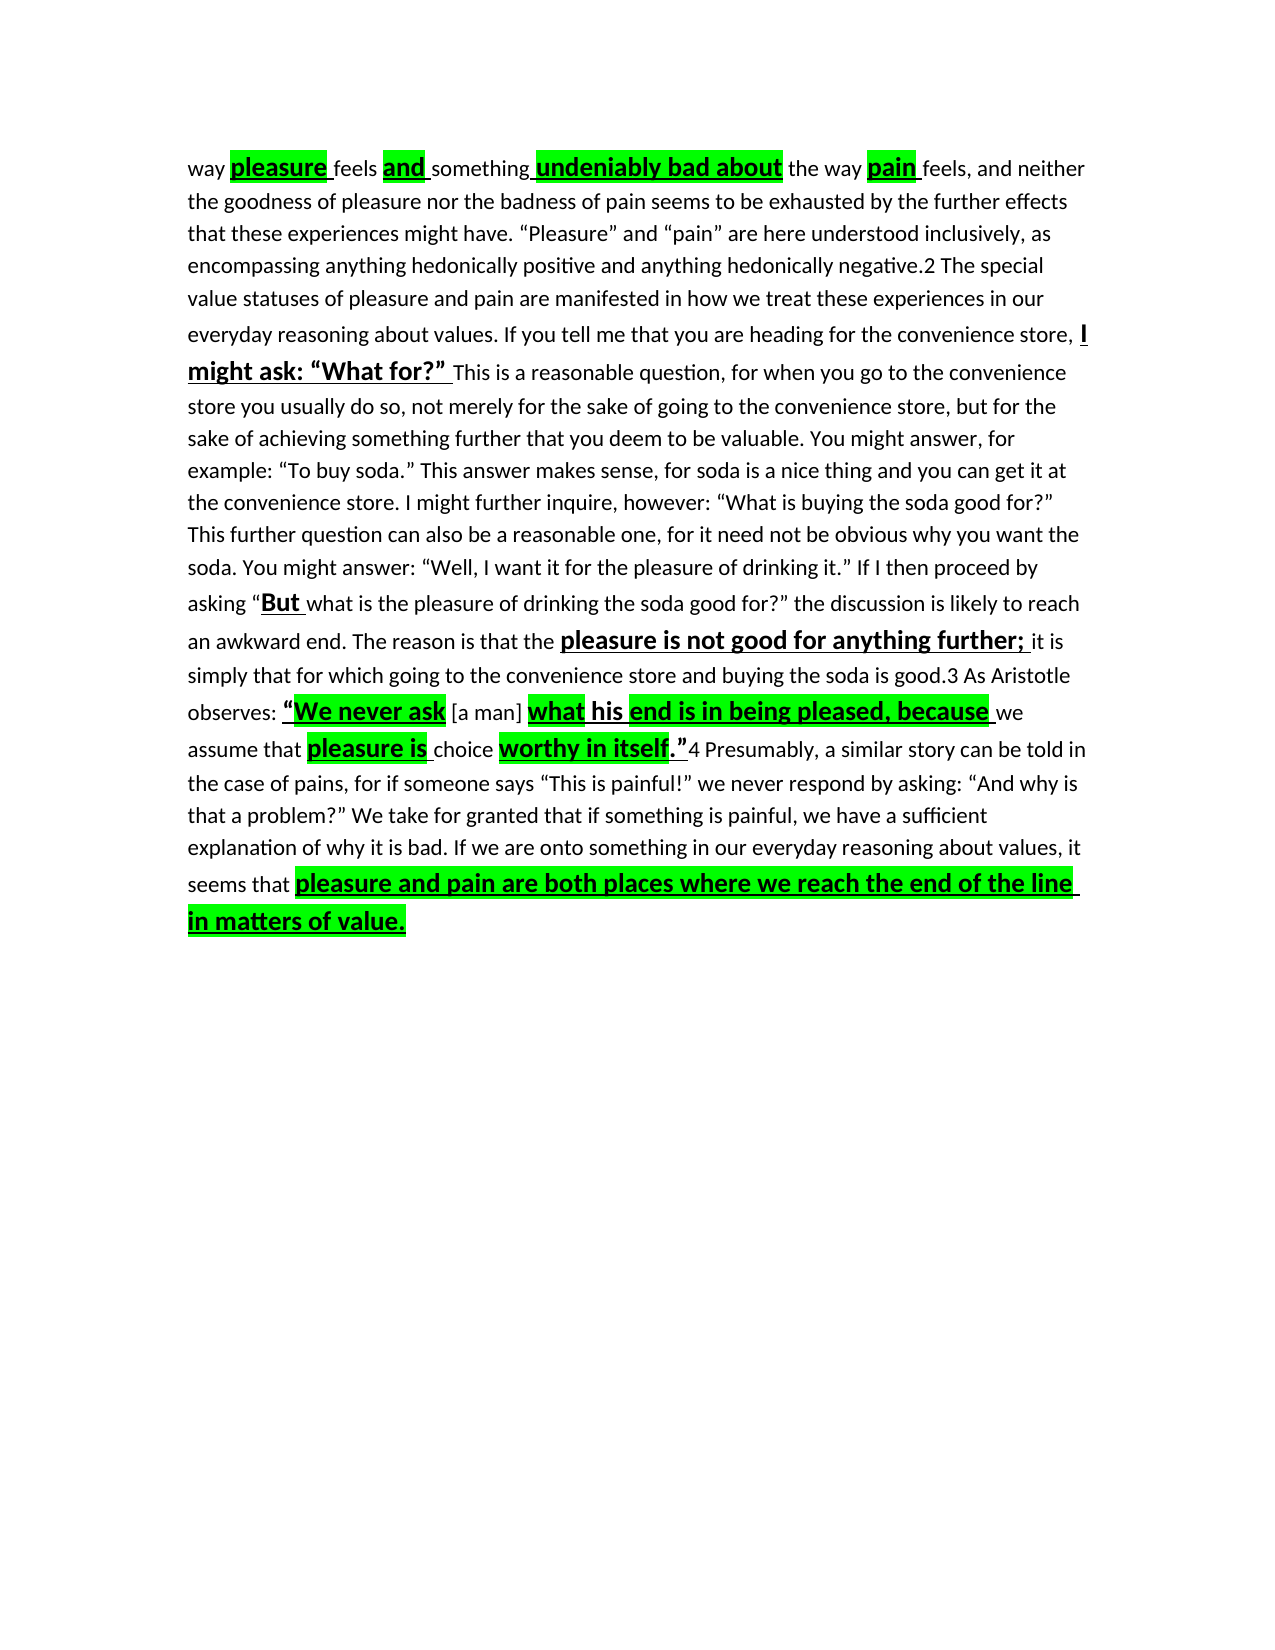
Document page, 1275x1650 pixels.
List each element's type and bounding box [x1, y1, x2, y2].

text [187, 150, 1087, 937]
